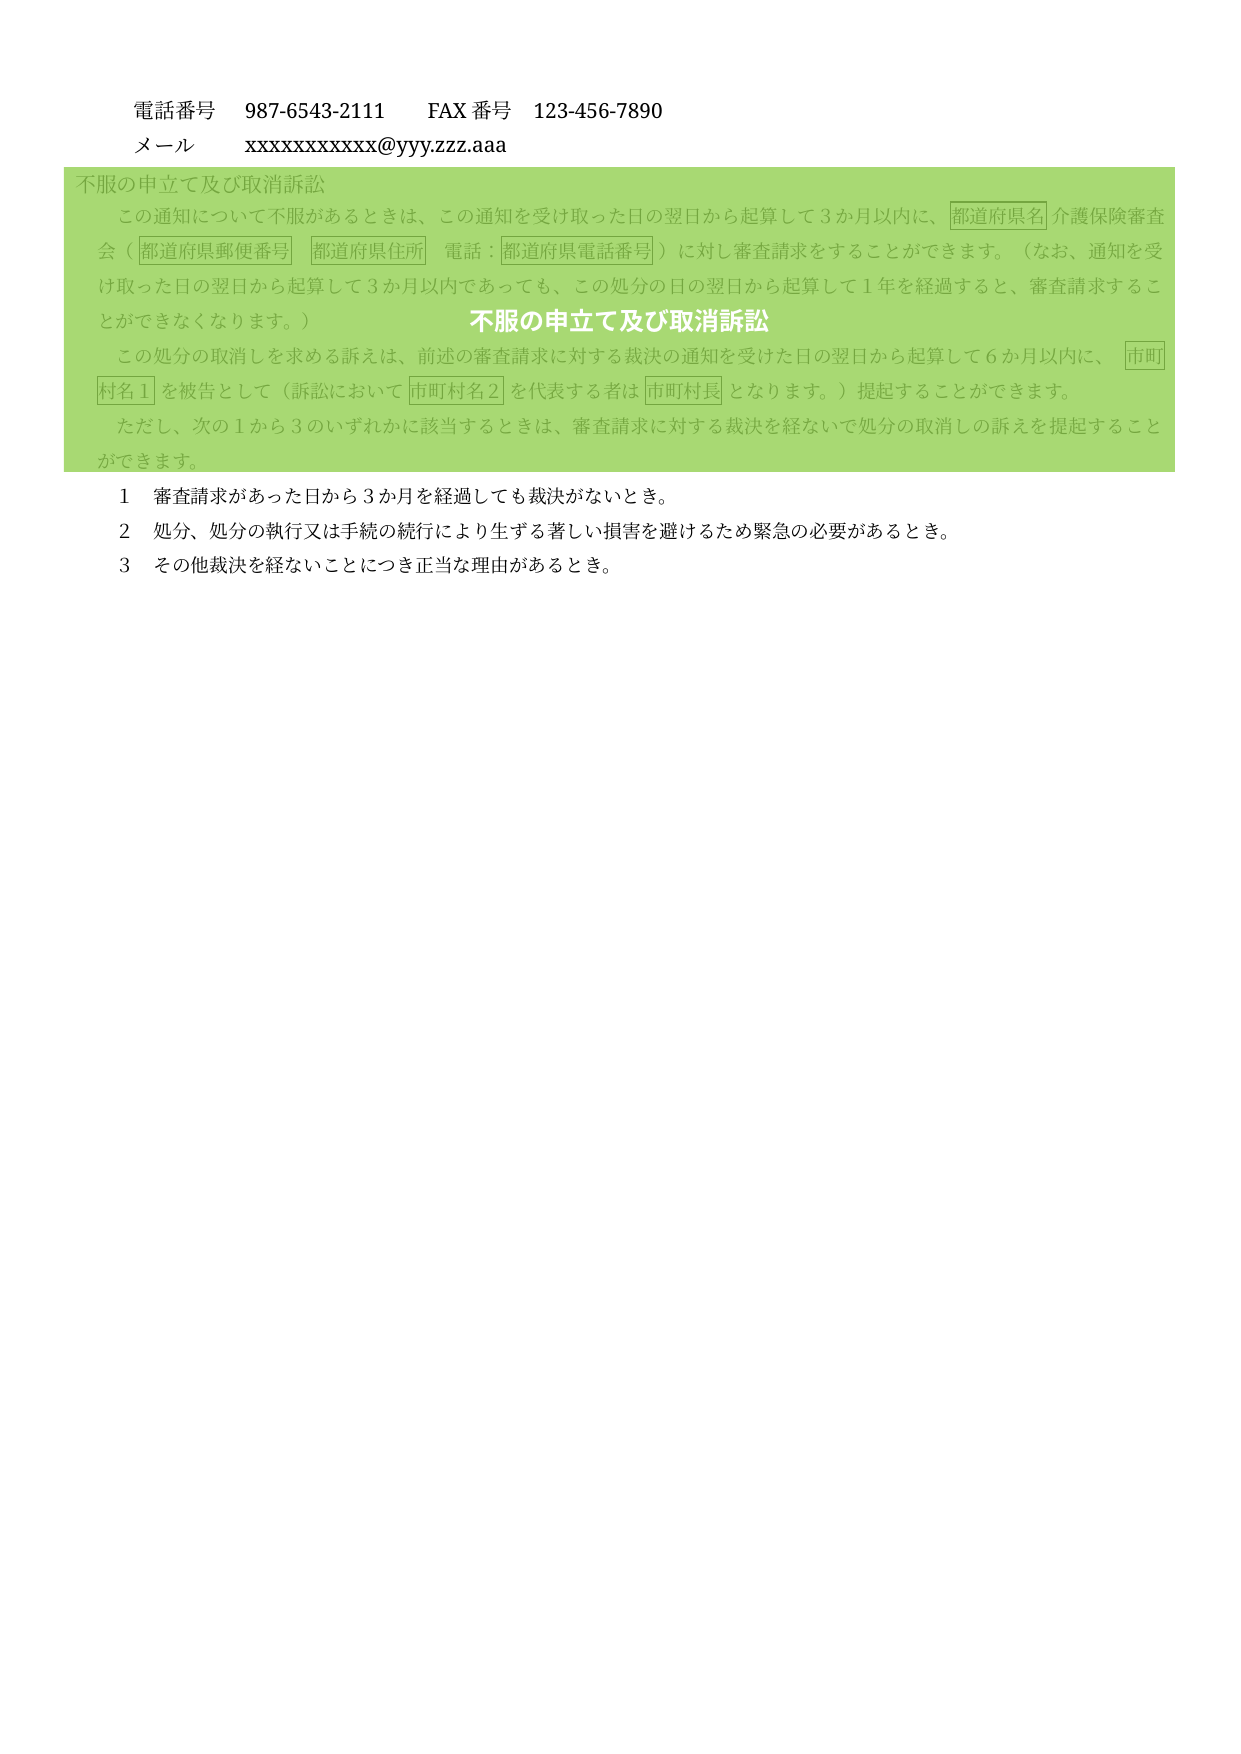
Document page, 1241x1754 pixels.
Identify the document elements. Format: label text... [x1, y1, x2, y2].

table_cell 電話番号 メール [122, 92, 233, 162]
text １ 審査請求があった日から３か月を経過しても裁決がないとき。 [97, 478, 1165, 512]
table_cell 987-6543-2111 FAX番号 123-456-7890 xxxxxxxxxxx@yyy.zzz.aaa [233, 92, 740, 162]
text ３ その他裁決を経ないことにつき正当な理由があるとき。 [97, 547, 1165, 582]
text ２ 処分、処分の執行又は手続の続行により生ずる著しい損害を避けるため緊急の必要があるとき。 [97, 512, 1165, 547]
